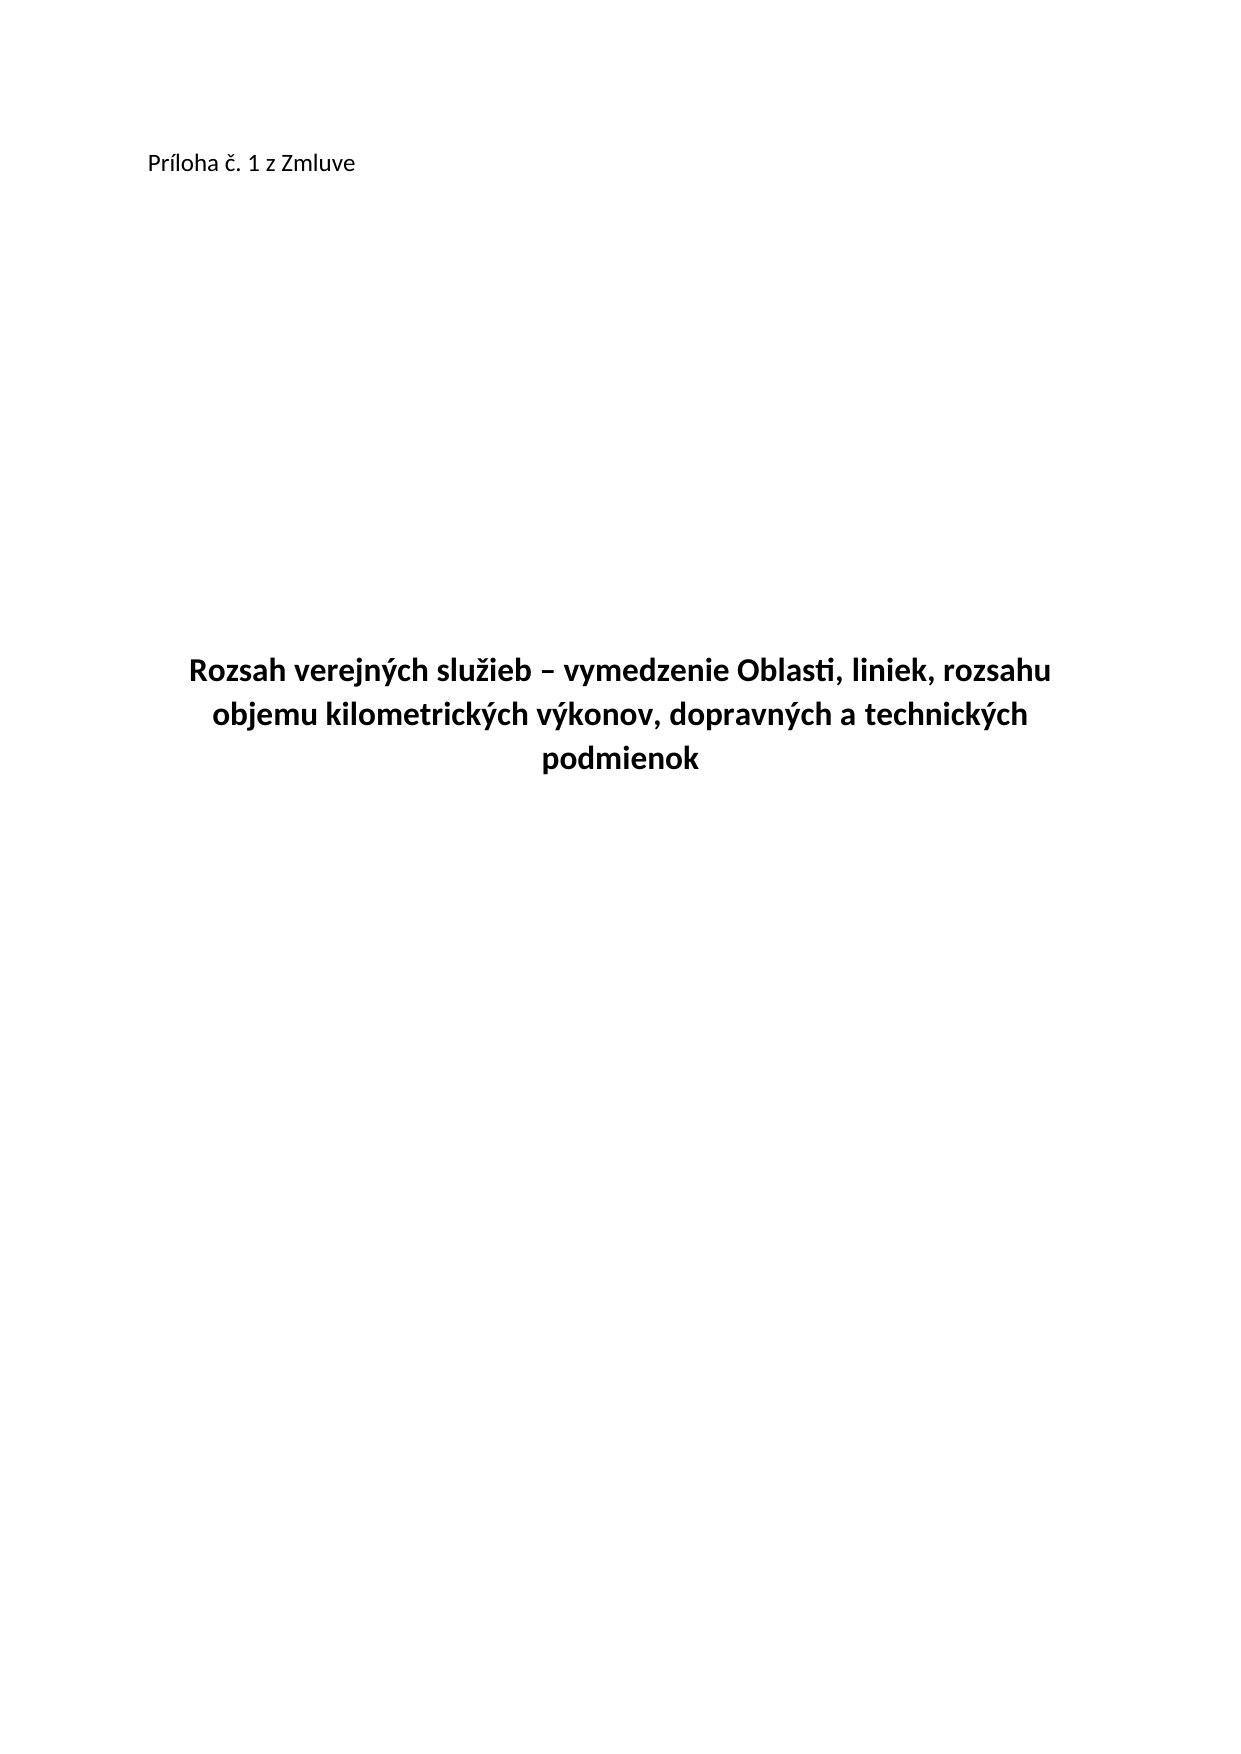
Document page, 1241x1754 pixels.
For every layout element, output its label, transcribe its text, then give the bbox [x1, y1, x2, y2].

text Rozsah verejných služieb – vymedzenie Oblasti, liniek, rozsahu objemu kilometrických výkonov, dopravných a technických podmienok [148, 649, 1093, 778]
text Príloha č. 1 z Zmluve [148, 148, 1093, 178]
